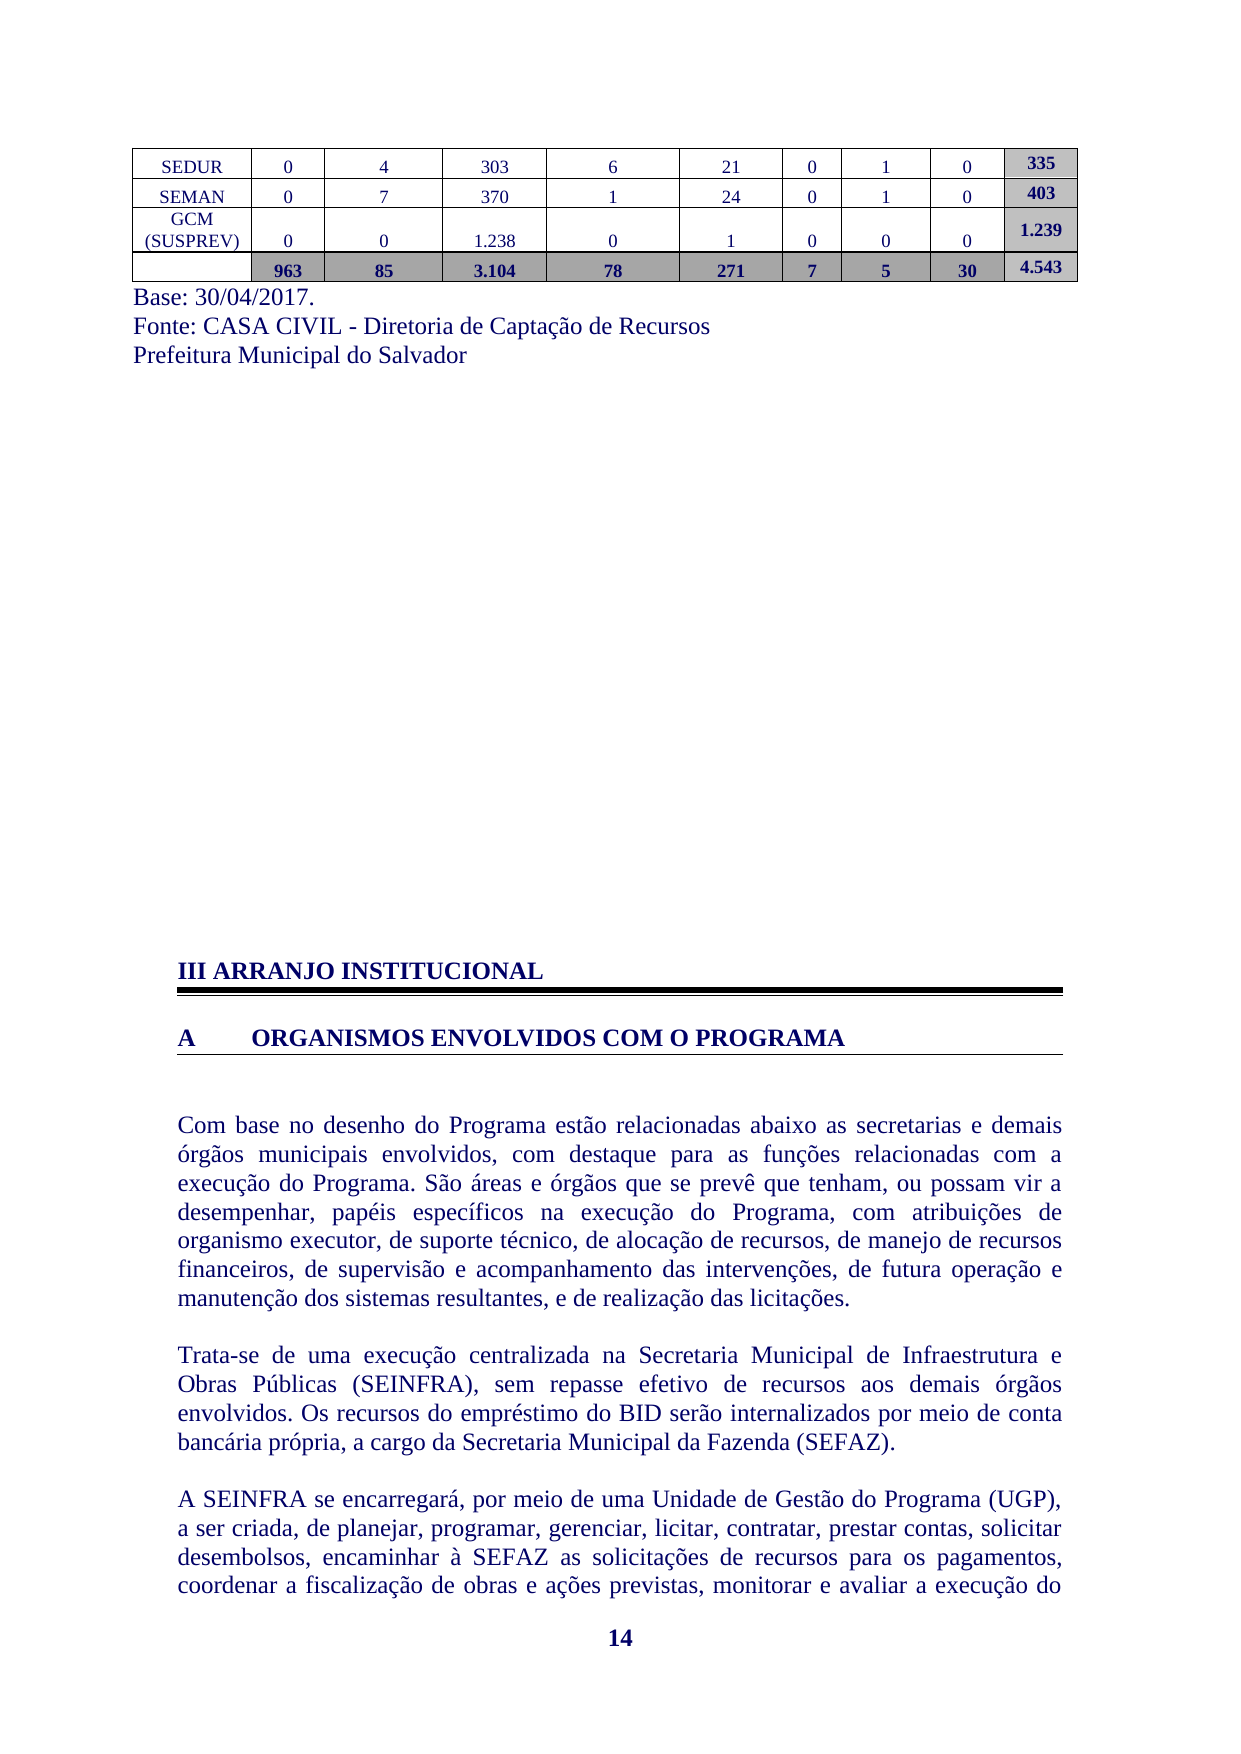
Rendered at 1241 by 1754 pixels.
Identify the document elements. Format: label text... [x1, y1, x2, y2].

table_cell 0 [547, 208, 679, 251]
table_cell 0 [931, 149, 1004, 177]
table_cell 7 [325, 179, 442, 207]
table_cell 0 [252, 208, 324, 251]
table_cell 271 [680, 253, 782, 281]
table_cell 78 [547, 253, 679, 281]
text Trata-se de uma execução centralizada na Secretaria Municipal de Infraestrutura e Obras Públicas (SEINFRA), sem repasse efetivo de recursos aos demais órgãos envolvidos. Os recursos do empréstimo do BID serão internalizados por meio de conta bancária própria, a cargo da Secretaria Municipal da Fazenda (SEFAZ). [177, 1341, 1063, 1456]
table_cell 6 [547, 149, 679, 177]
table_cell [133, 253, 251, 281]
table_cell 1 [842, 179, 930, 207]
subtitle A ORGANISMOS ENVOLVIDOS COM O PROGRAMA [177, 1023, 1063, 1054]
table_cell 21 [680, 149, 782, 177]
table_cell 370 [443, 179, 546, 207]
table_cell 1 [547, 179, 679, 207]
table_cell 7 [783, 253, 841, 281]
table_cell 5 [842, 253, 930, 281]
table_cell 0 [783, 179, 841, 207]
table_cell 0 [931, 179, 1004, 207]
table_cell 0 [783, 149, 841, 177]
table_cell 303 [443, 149, 546, 177]
table_cell 0 [252, 179, 324, 207]
text Fonte: CASA CIVIL - Diretoria de Captação de Recursos Prefeitura Municipal do Salvador [133, 311, 1063, 397]
table_cell 1 [680, 208, 782, 251]
table_cell 0 [252, 149, 324, 177]
table_cell SEMAN [133, 179, 251, 207]
table_cell 3.104 [443, 253, 546, 281]
table_cell 1 [842, 149, 930, 177]
table_cell 4.543 [1005, 253, 1077, 281]
table_cell GCM (SUSPREV) [133, 208, 251, 251]
table_cell 30 [931, 253, 1004, 281]
table_cell 85 [325, 253, 442, 281]
text III ARRANJO INSTITUCIONAL [177, 956, 1063, 987]
table_cell SEDUR [133, 149, 251, 177]
table_cell 1.238 [443, 208, 546, 251]
table_cell 0 [931, 208, 1004, 251]
table_cell 335 [1005, 149, 1077, 177]
table_cell 24 [680, 179, 782, 207]
table_cell 0 [325, 208, 442, 251]
text Com base no desenho do Programa estão relacionadas abaixo as secretarias e demais órgãos municipais envolvidos, com destaque para as funções relacionadas com a execução do Programa. São áreas e órgãos que se prevê que tenham, ou possam vir a desempenhar, papéis específicos na execução do Programa, com atribuições de organismo executor, de suporte técnico, de alocação de recursos, de manejo de recursos financeiros, de supervisão e acompanhamento das intervenções, de futura operação e manutenção dos sistemas resultantes, e de realização das licitações. [177, 1111, 1063, 1312]
table_cell 0 [783, 208, 841, 251]
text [177, 1484, 1063, 1599]
table_cell 1.239 [1005, 208, 1077, 251]
table_cell 403 [1005, 179, 1077, 207]
table_cell 963 [252, 253, 324, 281]
table_cell 0 [842, 208, 930, 251]
text Base: 30/04/2017. [133, 282, 1063, 311]
table_cell 4 [325, 149, 442, 177]
